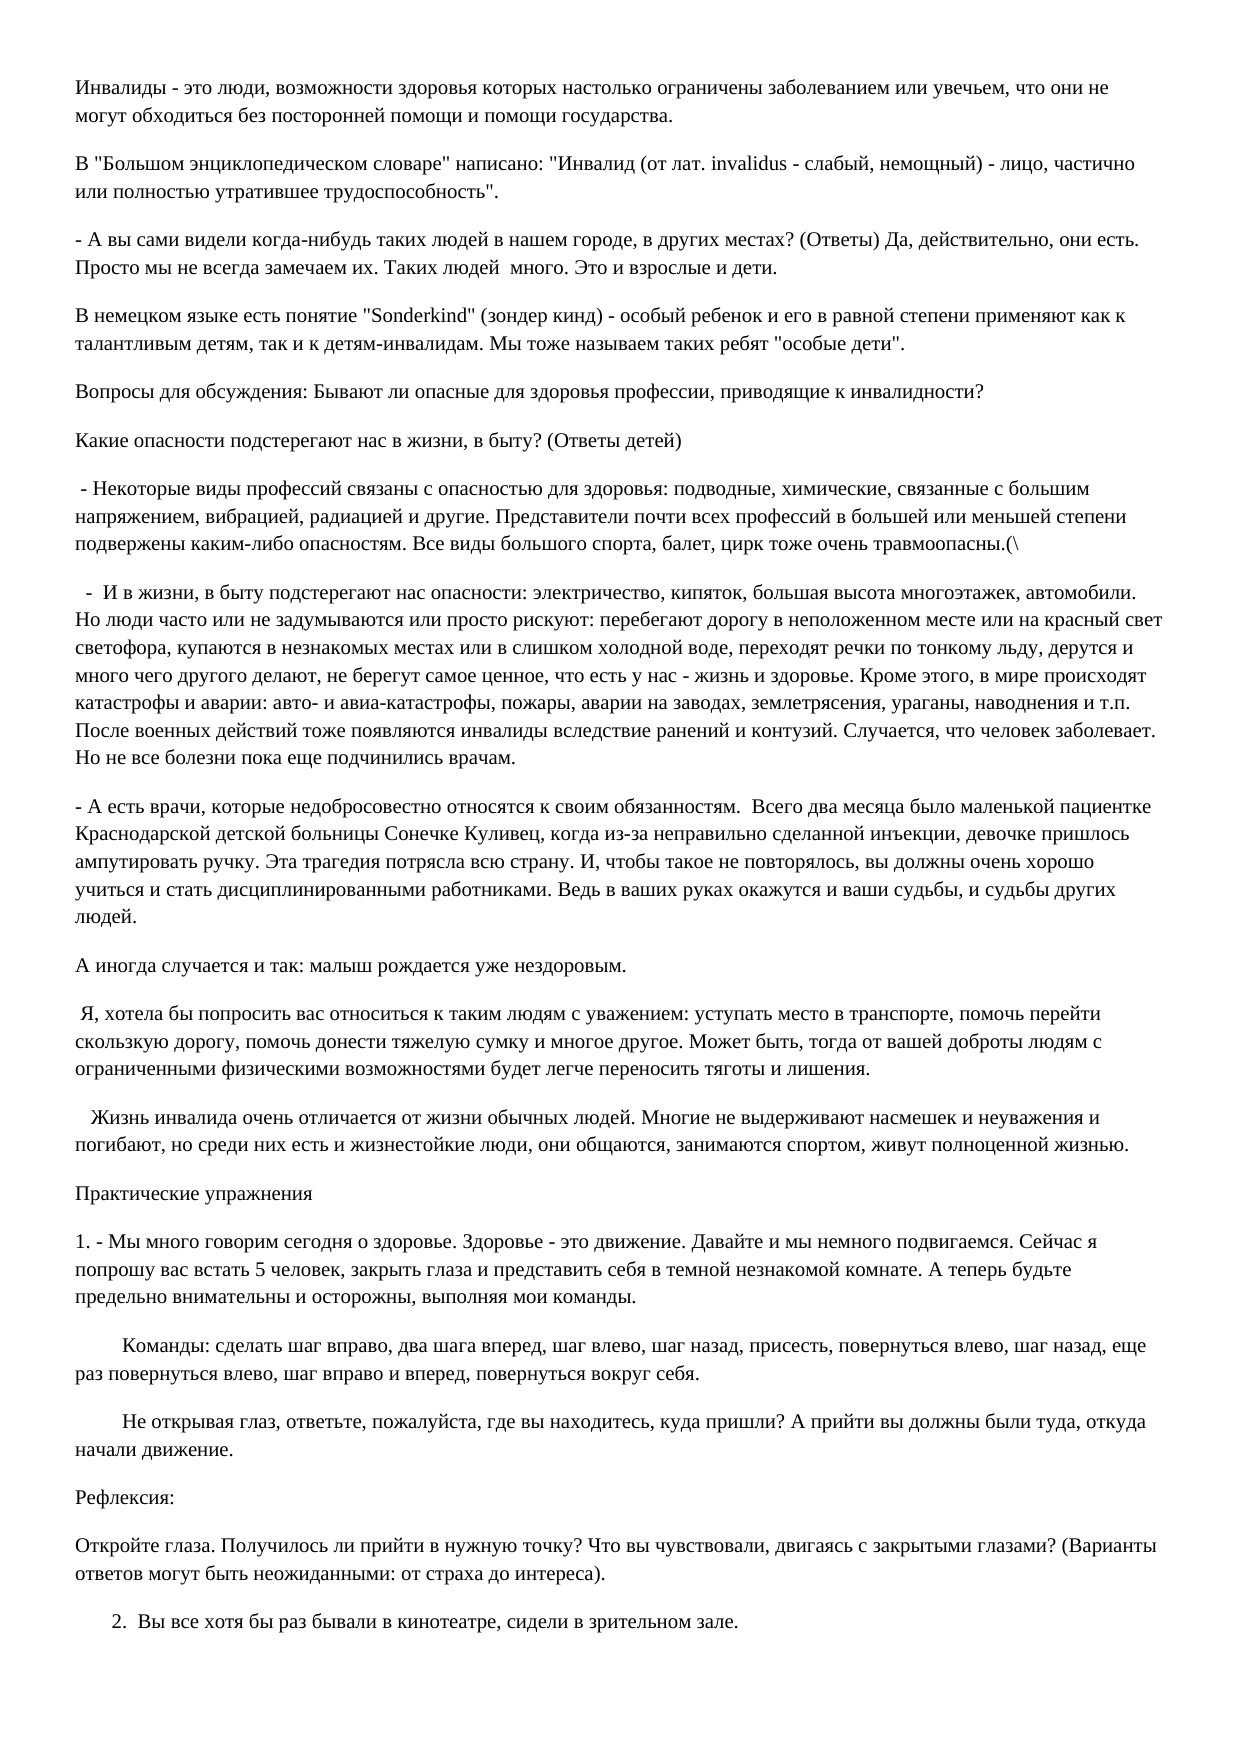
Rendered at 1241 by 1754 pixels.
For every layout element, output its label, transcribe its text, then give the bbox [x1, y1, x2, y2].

text В немецком языке есть понятие "Sonderkind" (зондер кинд) - особый ребенок и его в равной степени применяют как к талантливым детям, так и к детям-инвалидам. Мы тоже называем таких ребят "особые дети". [75, 303, 1165, 355]
text 2. Вы все хотя бы раз бывали в кинотеатре, сидели в зрительном зале. [75, 1609, 1165, 1633]
text - И в жизни, в быту подстерегают нас опасности: электричество, кипяток, большая высота многоэтажек, автомобили. Но люди часто или не задумываются или просто рискуют: перебегают дорогу в неположенном месте или на красный свет светофора, купаются в незнакомых местах или в слишком холодной воде, переходят речки по тонкому льду, дерутся и много чего другого делают, не берегут самое ценное, что есть у нас - жизнь и здоровье. Кроме этого, в мире происходят катастрофы и аварии: авто- и авиа-катастрофы, пожары, аварии на заводах, землетрясения, ураганы, наводнения и т.п. После военных действий тоже появляются инвалиды вследствие ранений и контузий. Случается, что человек заболевает. Но не все болезни пока еще подчинились врачам. [75, 580, 1165, 769]
text Какие опасности подстерегают нас в жизни, в быту? (Ответы детей) [75, 428, 1165, 452]
text Практические упражнения [75, 1181, 1165, 1205]
text - А есть врачи, которые недобросовестно относятся к своим обязанностям. Всего два месяца было маленькой пациентке Краснодарской детской больницы Сонечке Куливец, когда из-за неправильно сделанной инъекции, девочке пришлось ампутировать ручку. Эта трагедия потрясла всю страну. И, чтобы такое не повторялось, вы должны очень хорошо учиться и стать дисциплинированными работниками. Ведь в ваших руках окажутся и ваши судьбы, и судьбы других людей. [75, 794, 1165, 928]
text Инвалиды - это люди, возможности здоровья которых настолько ограничены заболеванием или увечьем, что они не могут обходиться без посторонней помощи и помощи государства. [75, 75, 1165, 127]
text - Некоторые виды профессий связаны с опасностью для здоровья: подводные, химические, связанные с большим напряжением, вибрацией, радиацией и другие. Представители почти всех профессий в большей или меньшей степени подвержены каким-либо опасностям. Все виды большого спорта, балет, цирк тоже очень травмоопасны.(\ [75, 476, 1165, 555]
text Не открывая глаз, ответьте, пожалуйста, где вы находитесь, куда пришли? А прийти вы должны были туда, откуда начали движение. [75, 1409, 1165, 1461]
text Команды: сделать шаг вправо, два шага вперед, шаг влево, шаг назад, присесть, повернуться влево, шаг назад, еще раз повернуться влево, шаг вправо и вперед, повернуться вокруг себя. [75, 1333, 1165, 1384]
text 1. - Мы много говорим сегодня о здоровье. Здоровье - это движение. Давайте и мы немного подвигаемся. Сейчас я попрошу вас встать 5 человек, закрыть глаза и представить себя в темной незнакомой комнате. А теперь будьте предельно внимательны и осторожны, выполняя мои команды. [75, 1229, 1165, 1308]
text Вопросы для обсуждения: Бывают ли опасные для здоровья профессии, приводящие к инвалидности? [75, 379, 1165, 403]
text Я, хотела бы попросить вас относиться к таким людям с уважением: уступать место в транспорте, помочь перейти скользкую дорогу, помочь донести тяжелую сумку и многое другое. Может быть, тогда от вашей доброты людям с ограниченными физическими возможностями будет легче переносить тяготы и лишения. [75, 1001, 1165, 1080]
text В "Большом энциклопедическом словаре" написано: "Инвалид (от лат. invalidus - слабый, немощный) - лицо, частично или полностью утратившее трудоспособность". [75, 151, 1165, 203]
text Откройте глаза. Получилось ли прийти в нужную точку? Что вы чувствовали, двигаясь с закрытыми глазами? (Варианты ответов могут быть неожиданными: от страха до интереса). [75, 1533, 1165, 1585]
text - А вы сами видели когда-нибудь таких людей в нашем городе, в других местах? (Ответы) Да, действительно, они есть. Просто мы не всегда замечаем их. Таких людей много. Это и взрослые и дети. [75, 227, 1165, 279]
text Жизнь инвалида очень отличается от жизни обычных людей. Многие не выдерживают насмешек и неуважения и погибают, но среди них есть и жизнестойкие люди, они общаются, занимаются спортом, живут полноценной жизнью. [75, 1105, 1165, 1156]
text Рефлексия: [75, 1485, 1165, 1509]
text А иногда случается и так: малыш рождается уже нездоровым. [75, 953, 1165, 977]
